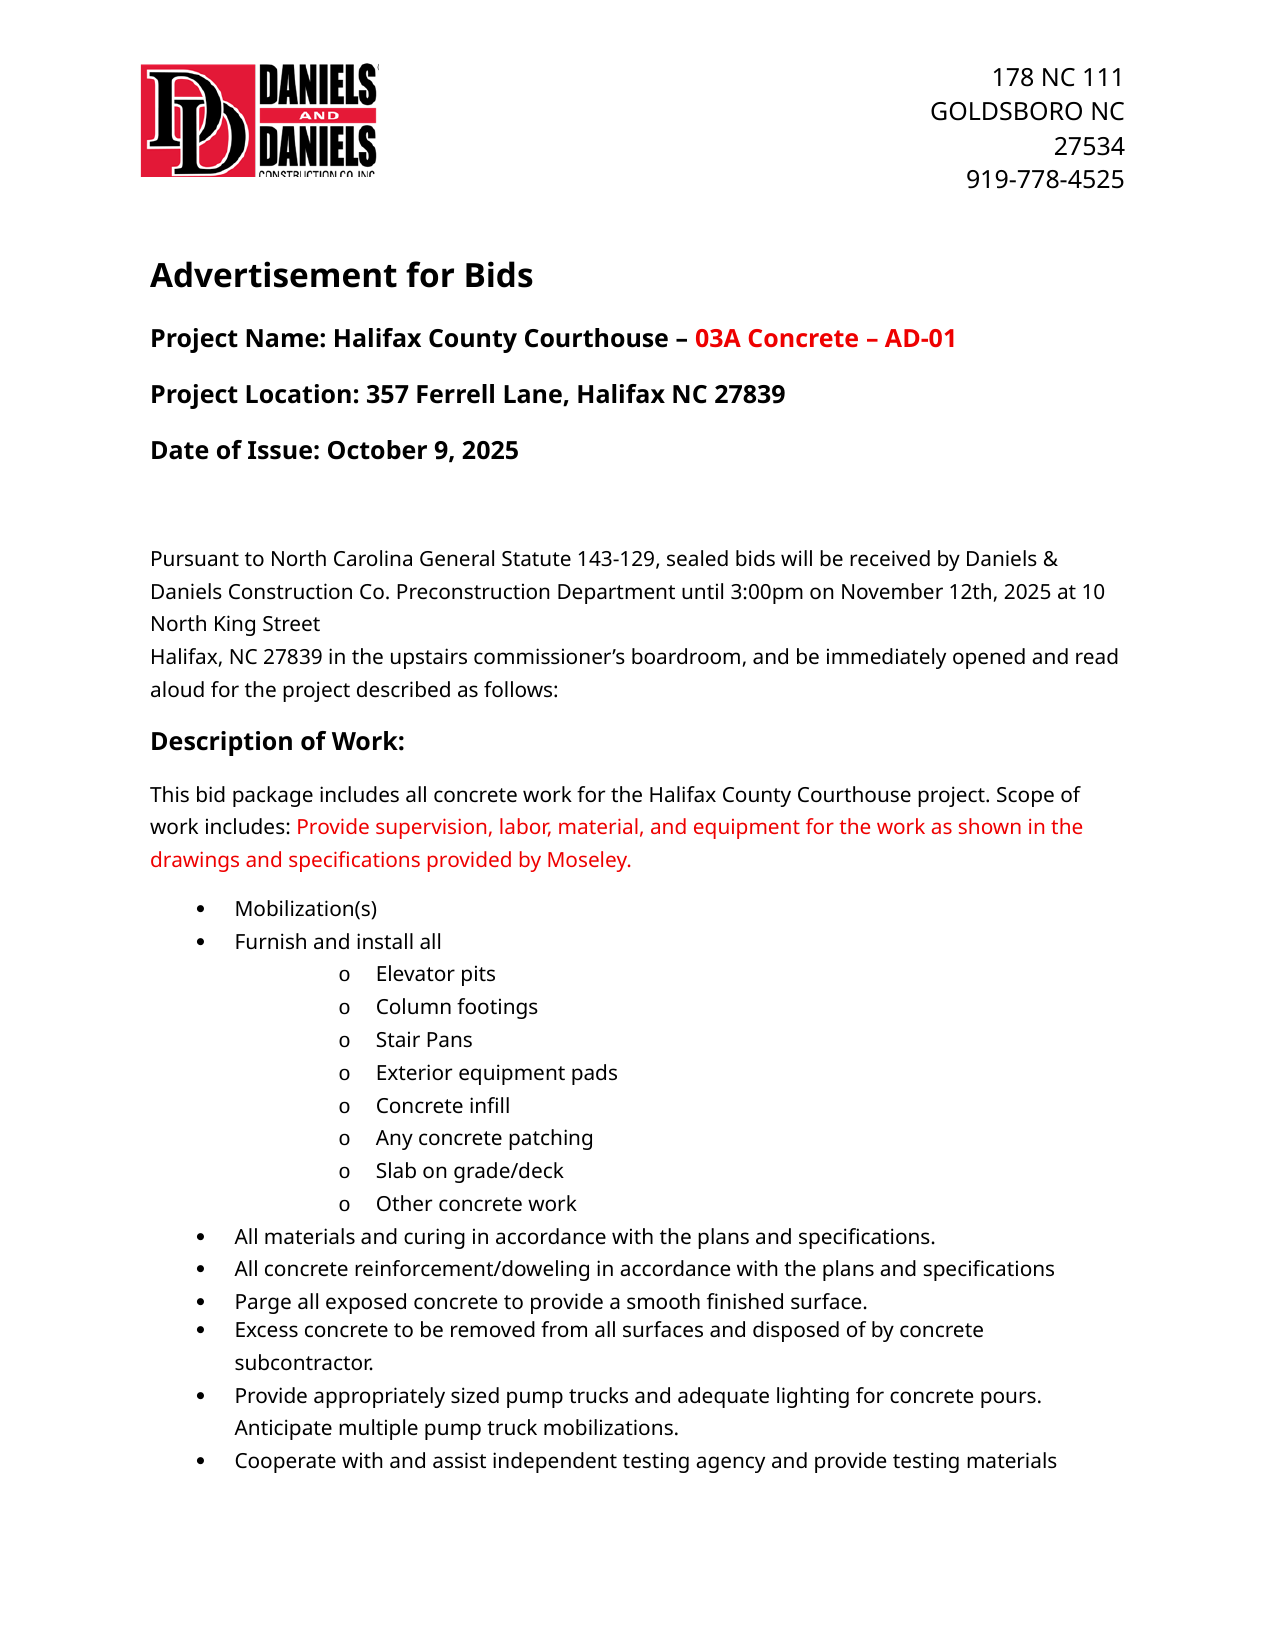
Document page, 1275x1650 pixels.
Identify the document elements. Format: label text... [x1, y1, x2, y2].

list Mobilization(s) [197, 894, 1125, 923]
text Advertisement for Bids [150, 252, 1125, 297]
text This bid package includes all concrete work for the Halifax County Courthouse project. Scope of work includes: Provide supervision, labor, material, and equipment for the work as shown in the drawings and specifications provided by Moseley. [150, 780, 1125, 873]
list Elevator pits [338, 959, 1125, 988]
list Stair Pans [338, 1025, 1125, 1054]
text Project Location: 357 Ferrell Lane, Halifax NC 27839 [150, 377, 1125, 411]
list Concrete infill [338, 1091, 1125, 1119]
list All concrete reinforcement/doweling in accordance with the plans and specifications [197, 1254, 1125, 1283]
list Slab on grade/deck [338, 1156, 1125, 1185]
list Furnish and install all [197, 927, 1125, 955]
list Provide appropriately sized pump trucks and adequate lighting for concrete pours. Anticipate multiple pump truck mobilizations. [197, 1381, 1125, 1442]
picture [138, 63, 379, 176]
list All materials and curing in accordance with the plans and specifications. [197, 1222, 1125, 1250]
list Other concrete work [338, 1189, 1125, 1218]
text Pursuant to North Carolina General Statute 143-129, sealed bids will be received by Daniels & Daniels Construction Co. Preconstruction Department until 3:00pm on November 12th, 2025 at 10 North King Street Halifax, NC 27839 in the upstairs commissioner’s boardroom, and be immediately opened and read aloud for the project described as follows: [150, 544, 1125, 703]
list Column footings [338, 992, 1125, 1021]
text Project Name: Halifax County Courthouse – 03A Concrete – AD-01 [150, 321, 1125, 355]
text Date of Issue: October 9, 2025 [150, 433, 1125, 467]
list Exterior equipment pads [338, 1058, 1125, 1086]
list Excess concrete to be removed from all surfaces and disposed of by concrete subcontractor. [197, 1316, 1125, 1377]
list Cooperate with and assist independent testing agency and provide testing materials [197, 1446, 1125, 1474]
list Parge all exposed concrete to provide a smooth finished surface. [197, 1287, 1125, 1316]
text Description of Work: [150, 724, 1125, 758]
list Any concrete patching [338, 1123, 1125, 1152]
